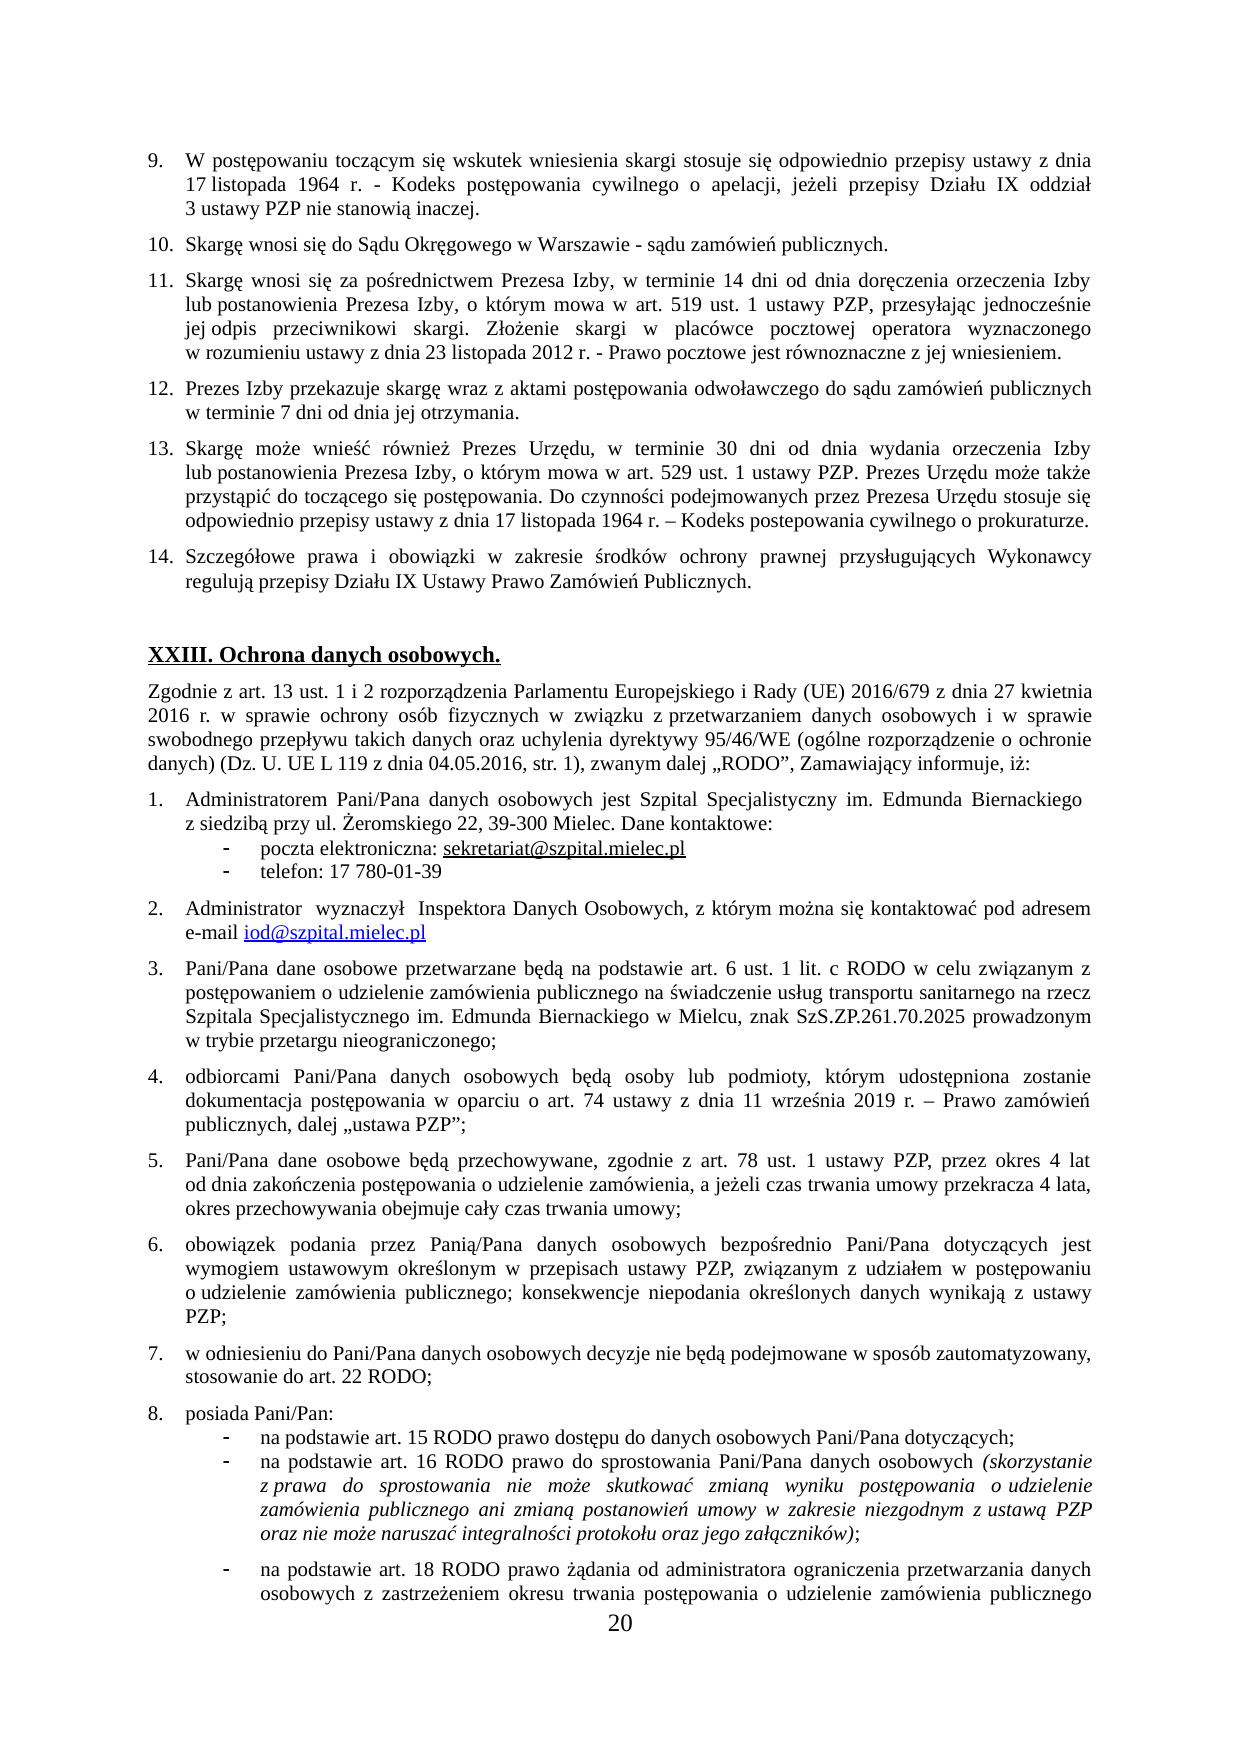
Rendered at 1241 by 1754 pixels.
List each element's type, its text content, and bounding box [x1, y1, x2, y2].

list Skargę wnosi się do Sądu Okręgowego w Warszawie - sądu zamówień publicznych. [148, 232, 1092, 256]
list Pani/Pana dane osobowe będą przechowywane, zgodnie z art. 78 ust. 1 ustawy PZP, przez okres 4 lat od dnia zakończenia postępowania o udzielenie zamówienia, a jeżeli czas trwania umowy przekracza 4 lata, okres przechowywania obejmuje cały czas trwania umowy; [148, 1148, 1092, 1220]
list Prezes Izby przekazuje skargę wraz z aktami postępowania odwoławczego do sądu zamówień publicznych w terminie 7 dni od dnia jej otrzymania. [148, 376, 1092, 424]
list posiada Pani/Pan: [148, 1401, 1092, 1424]
list Administrator wyznaczył Inspektora Danych Osobowych, z którym można się kontaktować pod adresem e-mail iod@szpital.mielec.pl [148, 896, 1092, 944]
list na podstawie art. 16 RODO prawo do sprostowania Pani/Pana danych osobowych (skorzystanie z prawa do sprostowania nie może skutkować zmianą wyniku postępowania o udzielenie zamówienia publicznego ani zmianą postanowień umowy w zakresie niezgodnym z ustawą PZP oraz nie może naruszać integralności protokołu oraz jego załączników); [223, 1449, 1092, 1545]
list na podstawie art. 15 RODO prawo dostępu do danych osobowych Pani/Pana dotyczących; [223, 1424, 1092, 1449]
list Skargę wnosi się za pośrednictwem Prezesa Izby, w terminie 14 dni od dnia doręczenia orzeczenia Izby lub postanowienia Prezesa Izby, o którym mowa w art. 519 ust. 1 ustawy PZP, przesyłając jednocześnie jej odpis przeciwnikowi skargi. Złożenie skargi w placówce pocztowej operatora wyznaczonego w rozumieniu ustawy z dnia 23 listopada 2012 r. - Prawo pocztowe jest równoznaczne z jej wniesieniem. [148, 268, 1092, 364]
list Szczegółowe prawa i obowiązki w zakresie środków ochrony prawnej przysługujących Wykonawcy regulują przepisy Działu IX Ustawy Prawo Zamówień Publicznych. [148, 544, 1092, 593]
list Pani/Pana dane osobowe przetwarzane będą na podstawie art. 6 ust. 1 lit. c RODO w celu związanym z postępowaniem o udzielenie zamówienia publicznego na świadczenie usług transportu sanitarnego na rzecz Szpitala Specjalistycznego im. Edmunda Biernackiego w Mielcu, znak SzS.ZP.261.70.2025 prowadzonym w trybie przetargu nieograniczonego; [148, 956, 1092, 1052]
text Zgodnie z art. 13 ust. 1 i 2 rozporządzenia Parlamentu Europejskiego i Rady (UE) 2016/679 z dnia 27 kwietnia 2016 r. w sprawie ochrony osób fizycznych w związku z przetwarzaniem danych osobowych i w sprawie swobodnego przepływu takich danych oraz uchylenia dyrektywy 95/46/WE (ogólne rozporządzenie o ochronie danych) (Dz. U. UE L 119 z dnia 04.05.2016, str. 1), zwanym dalej „RODO”, Zamawiający informuje, iż: [148, 679, 1092, 775]
list telefon: 17 780-01-39 [223, 859, 1092, 883]
list poczta elektroniczna: sekretariat@szpital.mielec.pl [223, 835, 1092, 859]
text XXIII. Ochrona danych osobowych. [148, 641, 1092, 667]
list odbiorcami Pani/Pana danych osobowych będą osoby lub podmioty, którym udostępniona zostanie dokumentacja postępowania w oparciu o art. 74 ustawy z dnia 11 września 2019 r. – Prawo zamówień publicznych, dalej „ustawa PZP”; [148, 1064, 1092, 1136]
list W postępowaniu toczącym się wskutek wniesienia skargi stosuje się odpowiednio przepisy ustawy z dnia 17 listopada 1964 r. - Kodeks postępowania cywilnego o apelacji, jeżeli przepisy Działu IX oddział 3 ustawy PZP nie stanowią inaczej. [148, 148, 1092, 220]
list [223, 1557, 1092, 1605]
list w odniesieniu do Pani/Pana danych osobowych decyzje nie będą podejmowane w sposób zautomatyzowany, stosowanie do art. 22 RODO; [148, 1340, 1092, 1388]
list Skargę może wnieść również Prezes Urzędu, w terminie 30 dni od dnia wydania orzeczenia Izby lub postanowienia Prezesa Izby, o którym mowa w art. 529 ust. 1 ustawy PZP. Prezes Urzędu może także przystąpić do toczącego się postępowania. Do czynności podejmowanych przez Prezesa Urzędu stosuje się odpowiednio przepisy ustawy z dnia 17 listopada 1964 r. – Kodeks postepowania cywilnego o prokuraturze. [148, 436, 1092, 532]
list Administratorem Pani/Pana danych osobowych jest Szpital Specjalistyczny im. Edmunda Biernackiego z siedzibą przy ul. Żeromskiego 22, 39-300 Mielec. Dane kontaktowe: [148, 787, 1092, 835]
list obowiązek podania przez Panią/Pana danych osobowych bezpośrednio Pani/Pana dotyczących jest wymogiem ustawowym określonym w przepisach ustawy PZP, związanym z udziałem w postępowaniu o udzielenie zamówienia publicznego; konsekwencje niepodania określonych danych wynikają z ustawy PZP; [148, 1232, 1092, 1328]
